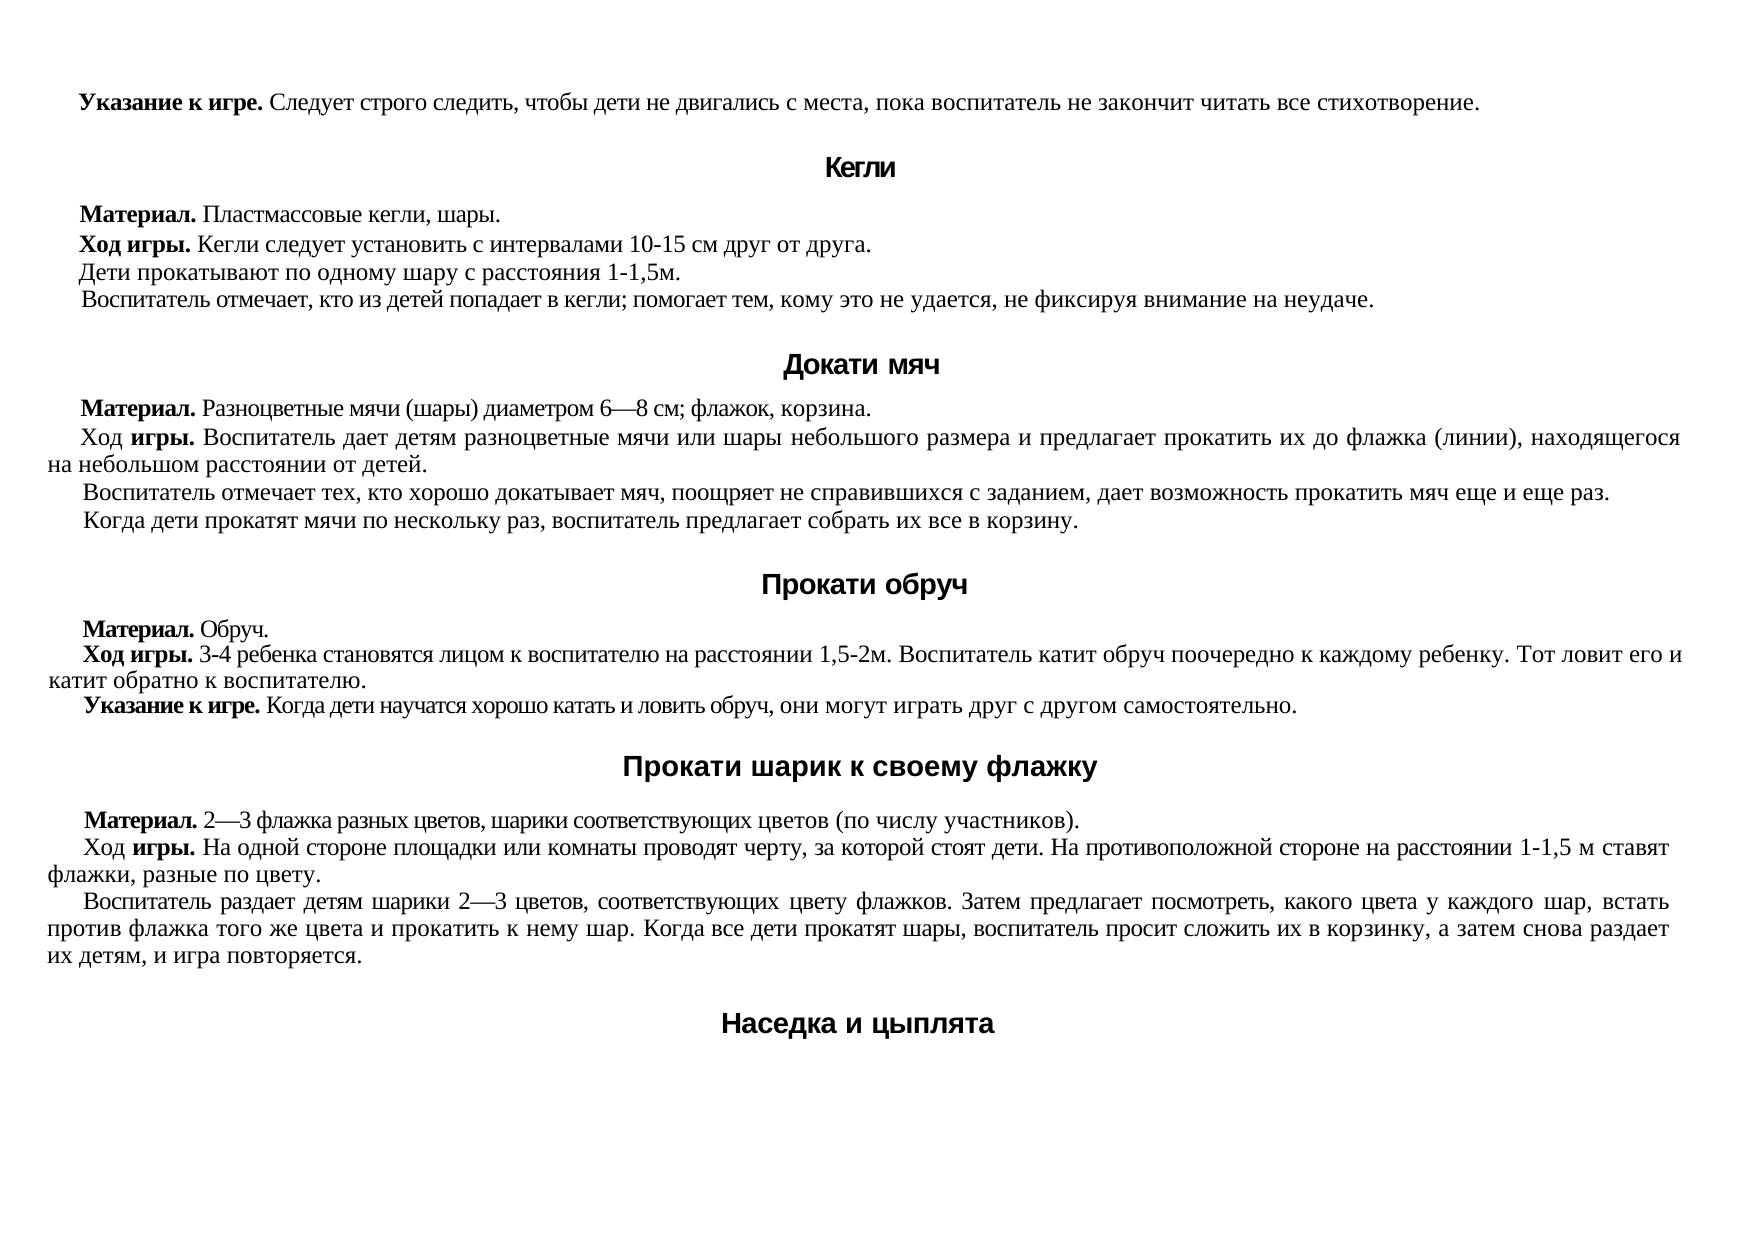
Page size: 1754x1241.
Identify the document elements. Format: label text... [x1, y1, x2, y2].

text Кегли [44, 151, 1679, 184]
text Когда дети прокатят мячи по нескольку раз, воспитатель предлагает собрать их все в корзину. [47, 505, 1682, 534]
text Дети прокатывают по одному шару с расстояния 1-1,5м. [78, 258, 1683, 286]
text Материал. Разноцветные мячи (шары) диаметром 6—8 см; флажок, корзина. [47, 392, 1680, 423]
text Ход игры. 3-4 ребенка становятся лицом к воспитателю на расстоянии 1,5-2м. Воспитатель катит обруч поочередно к каждому ребенку. Тот ловит его и катит обратно к воспитателю. [48, 642, 1683, 693]
text Наседка и цыплята [44, 1006, 1671, 1039]
text Воспитатель раздает детям шарики 2—3 цветов, соответствующих цвету флажков. Затем предлагает посмотреть, какого цвета у каждого шар, встать против флажка того же цвета и прокатить к нему шар. Когда все дети прокатят шары, воспитатель просит сложить их в корзинку, а затем снова раздает их детям, и игра повторяется. [47, 887, 1669, 968]
text Материал. Пластмассовые кегли, шары. [79, 199, 1683, 228]
text Указание к игре. Следует строго следить, чтобы дети не двигались с места, пока воспитатель не закончит читать все стихотворение. [44, 88, 1680, 116]
text Материал. Обруч. [82, 617, 1683, 642]
text Материал. 2—3 флажка разных цветов, шарики соответствующих цветов (по числу участников). [49, 807, 1670, 833]
text Ход игры. На одной стороне площадки или комнаты проводят черту, за которой стоят дети. На противоположной стороне на расстоянии 1-1,5 м ставят флажки, разные по цвету. [47, 833, 1669, 887]
text Ход игры. Воспитатель дает детям разноцветные мячи или шары небольшого размера и предлагает прокатить их до флажка (линии), находящегося на небольшом расстоянии от детей. [47, 423, 1682, 478]
text Воспитатель отмечает тех, кто хорошо докатывает мяч, поощряет не справившихся с заданием, дает возможность прокатить мяч еще и еще раз. [48, 478, 1682, 505]
text Ход игры. Кегли следует установить с интервалами 10-15 см друг от друга. [45, 228, 1680, 258]
text Указание к игре. Когда дети научатся хорошо катать и ловить обруч, они могут играть друг с другом самостоятельно. [48, 693, 1683, 719]
text Докати мяч [44, 347, 1680, 380]
text Прокати шарик к своему флажку [44, 749, 1676, 783]
text Воспитатель отмечает, кто из детей попадает в кегли; помогает тем, кому это не удается, не фиксируя внимание на неудаче. [46, 286, 1680, 313]
text Прокати обруч [47, 567, 1683, 600]
